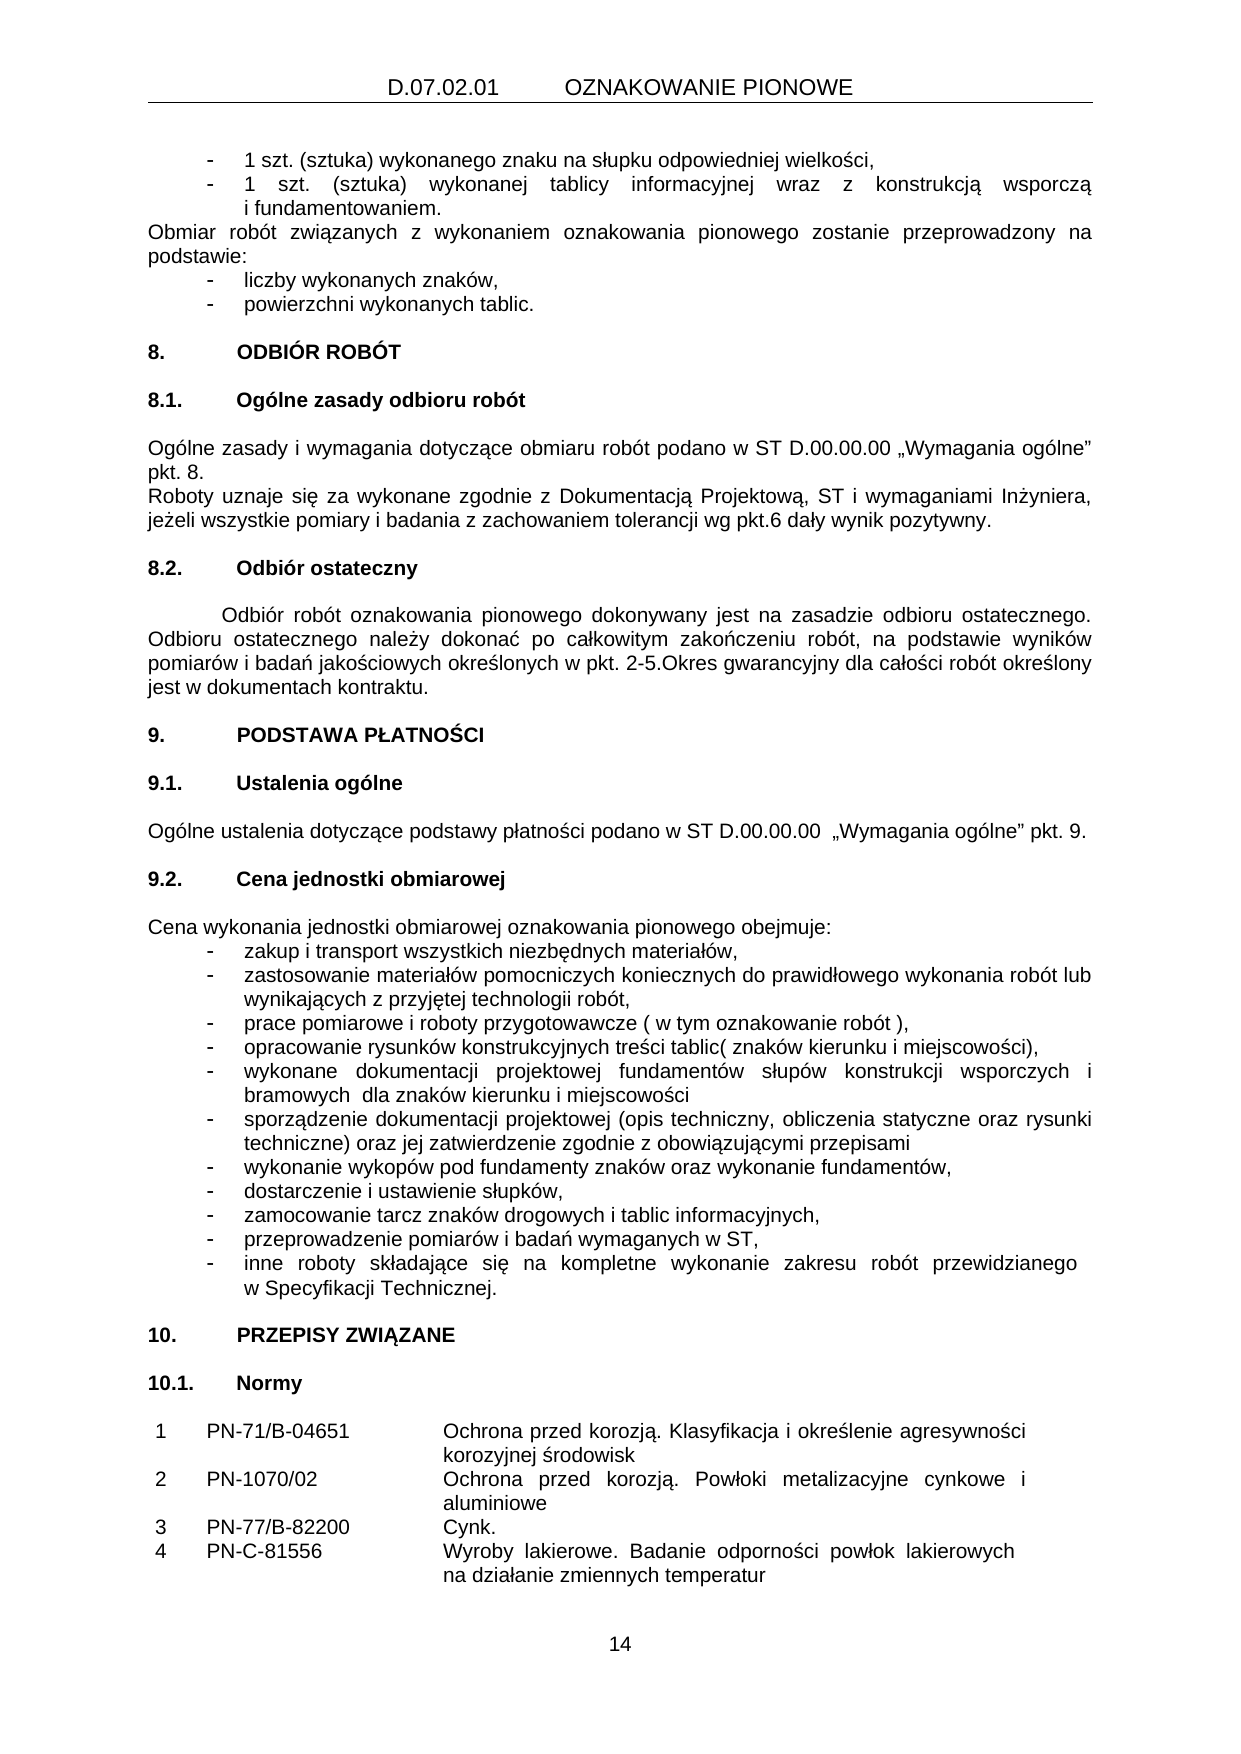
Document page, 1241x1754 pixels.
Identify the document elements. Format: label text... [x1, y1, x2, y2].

list Cena jednostki obmiarowej [148, 867, 1093, 891]
list prace pomiarowe i roboty przygotowawcze ( w tym oznakowanie robót ), [207, 1011, 1093, 1035]
list powierzchni wykonanych tablic. [207, 292, 1093, 316]
list zakup i transport wszystkich niezbędnych materiałów, [207, 939, 1093, 963]
table_cell PN-77/B-82200 [199, 1515, 436, 1539]
table_cell Cynk. [436, 1515, 1033, 1539]
list Ogólne zasady odbioru robót [148, 388, 1093, 412]
list zamocowanie tarcz znaków drogowych i tablic informacyjnych, [207, 1203, 1093, 1227]
list sporządzenie dokumentacji projektowej (opis techniczny, obliczenia statyczne oraz rysunki techniczne) oraz jej zatwierdzenie zgodnie z obowiązującymi przepisami [207, 1107, 1093, 1155]
list opracowanie rysunków konstrukcyjnych treści tablic( znaków kierunku i miejscowości), [207, 1035, 1093, 1059]
list PRZEPISY ZWIĄZANE [148, 1323, 1093, 1347]
table_header PN-71/B-04651 [199, 1419, 436, 1467]
list przeprowadzenie pomiarów i badań wymaganych w ST, [207, 1227, 1093, 1251]
table_cell 3 [148, 1515, 199, 1539]
text Ogólne zasady i wymagania dotyczące obmiaru robót podano w ST D.00.00.00 „Wymagania ogólne” pkt. 8. [148, 436, 1093, 483]
table_cell 4 [148, 1539, 199, 1587]
list wykonanie wykopów pod fundamenty znaków oraz wykonanie fundamentów, [207, 1155, 1093, 1179]
list Odbiór ostateczny [148, 555, 1093, 579]
text Cena wykonania jednostki obmiarowej oznakowania pionowego obejmuje: [148, 915, 1093, 939]
table_cell Ochrona przed korozją. Powłoki metalizacyjne cynkowe i aluminiowe [436, 1467, 1033, 1515]
list liczby wykonanych znaków, [207, 268, 1093, 292]
text Ogólne ustalenia dotyczące podstawy płatności podano w ST D.00.00.00 „Wymagania ogólne” pkt. 9. [148, 819, 1093, 843]
text Obmiar robót związanych z wykonaniem oznakowania pionowego zostanie przeprowadzony na podstawie: [148, 220, 1093, 268]
list inne roboty składające się na kompletne wykonanie zakresu robót przewidzianego w Specyfikacji Technicznej. [207, 1251, 1093, 1299]
list 1 szt. (sztuka) wykonanego znaku na słupku odpowiedniej wielkości, [207, 148, 1093, 172]
list wykonane dokumentacji projektowej fundamentów słupów konstrukcji wsporczych i bramowych dla znaków kierunku i miejscowości [207, 1059, 1093, 1107]
table_header 1 [148, 1419, 199, 1467]
text Odbiór robót oznakowania pionowego dokonywany jest na zasadzie odbioru ostatecznego. Odbioru ostatecznego należy dokonać po całkowitym zakończeniu robót, na podstawie wyników pomiarów i badań jakościowych określonych w pkt. 2-5.Okres gwarancyjny dla całości robót określony jest w dokumentach kontraktu. [148, 603, 1093, 699]
list zastosowanie materiałów pomocniczych koniecznych do prawidłowego wykonania robót lub wynikających z przyjętej technologii robót, [207, 963, 1093, 1011]
list dostarczenie i ustawienie słupków, [207, 1179, 1093, 1203]
table_cell Wyroby lakierowe. Badanie odporności powłok lakierowych na działanie zmiennych temperatur [436, 1539, 1033, 1587]
list Normy [148, 1371, 1093, 1395]
list ODBIÓR ROBÓT [148, 340, 1093, 364]
list 1 szt. (sztuka) wykonanej tablicy informacyjnej wraz z konstrukcją wsporczą i fundamentowaniem. [207, 172, 1093, 220]
list Roboty uznaje się za wykonane zgodnie z Dokumentacją Projektową, ST i wymaganiami Inżyniera, jeżeli wszystkie pomiary i badania z zachowaniem tolerancji wg pkt.6 dały wynik pozytywny. [148, 483, 1093, 531]
table_header Ochrona przed korozją. Klasyfikacja i określenie agresywności korozyjnej środowisk [436, 1419, 1033, 1467]
list Ustalenia ogólne [148, 771, 1093, 795]
table_cell PN-1070/02 [199, 1467, 436, 1515]
table_cell 2 [148, 1467, 199, 1515]
table_cell PN-C-81556 [199, 1539, 436, 1587]
list PODSTAWA PŁATNOŚCI [148, 723, 1093, 747]
